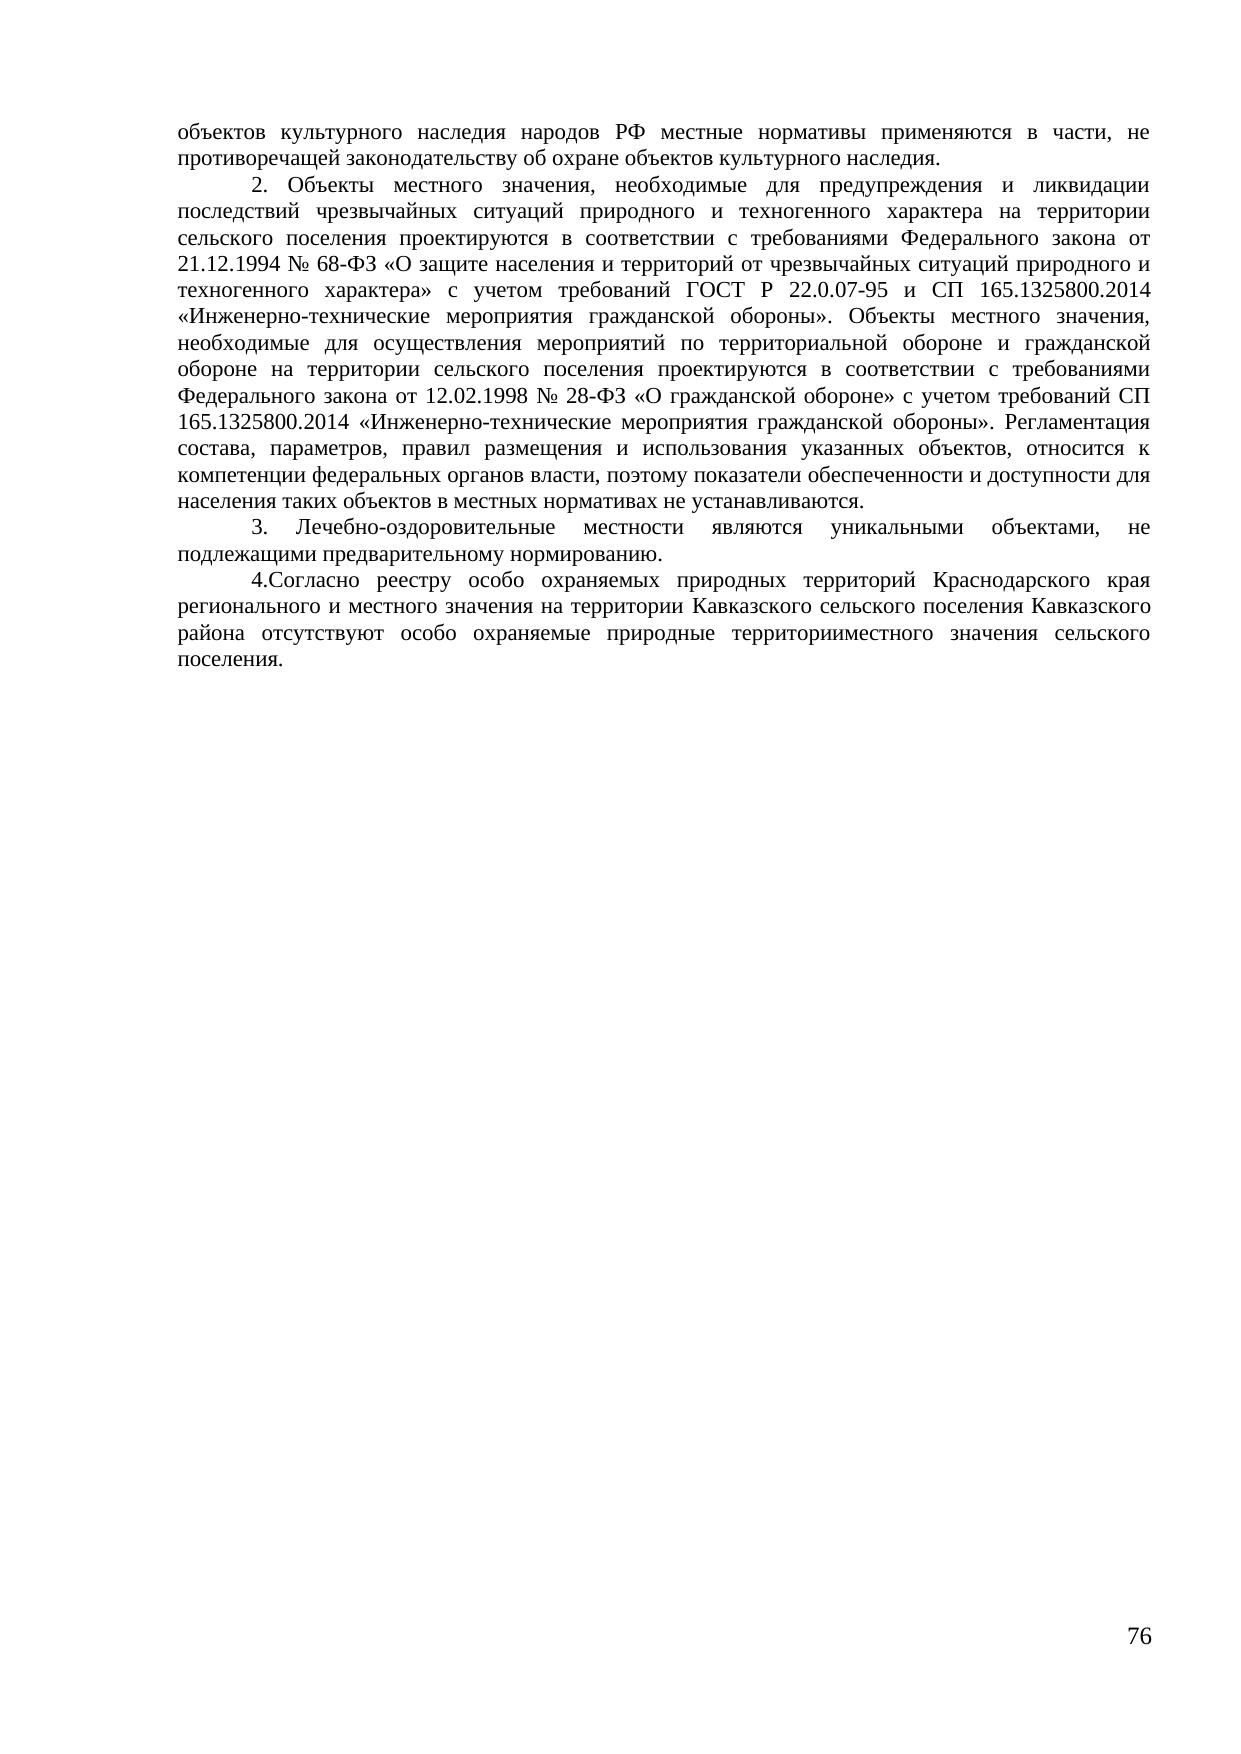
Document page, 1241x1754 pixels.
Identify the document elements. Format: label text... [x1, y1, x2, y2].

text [177, 118, 1152, 171]
text 2. Объекты местного значения, необходимые для предупреждения и ликвидации последствий чрезвычайных ситуаций природного и техногенного характера на территории сельского поселения проектируются в соответствии с требованиями Федерального закона от 21.12.1994 № 68-ФЗ «О защите населения и территорий от чрезвычайных ситуаций природного и техногенного характера» с учетом требований ГОСТ Р 22.0.07-95 и СП 165.1325800.2014 «Инженерно-технические мероприятия гражданской обороны». Объекты местного значения, необходимые для осуществления мероприятий по территориальной обороне и гражданской обороне на территории сельского поселения проектируются в соответствии с требованиями Федерального закона от 12.02.1998 № 28-ФЗ «О гражданской обороне» с учетом требований СП 165.1325800.2014 «Инженерно-технические мероприятия гражданской обороны». Регламентация состава, параметров, правил размещения и использования указанных объектов, относится к компетенции федеральных органов власти, поэтому показатели обеспеченности и доступности для населения таких объектов в местных нормативах не устанавливаются. [177, 171, 1152, 513]
list 4.Согласно реестру особо охраняемых природных территорий Краснодарского края регионального и местного значения на территории Кавказского сельского поселения Кавказского района отсутствуют особо охраняемые природные территорииместного значения сельского поселения. [177, 566, 1152, 672]
text 3. Лечебно-оздоровительные местности являются уникальными объектами, не подлежащими предварительному нормированию. [177, 513, 1152, 566]
